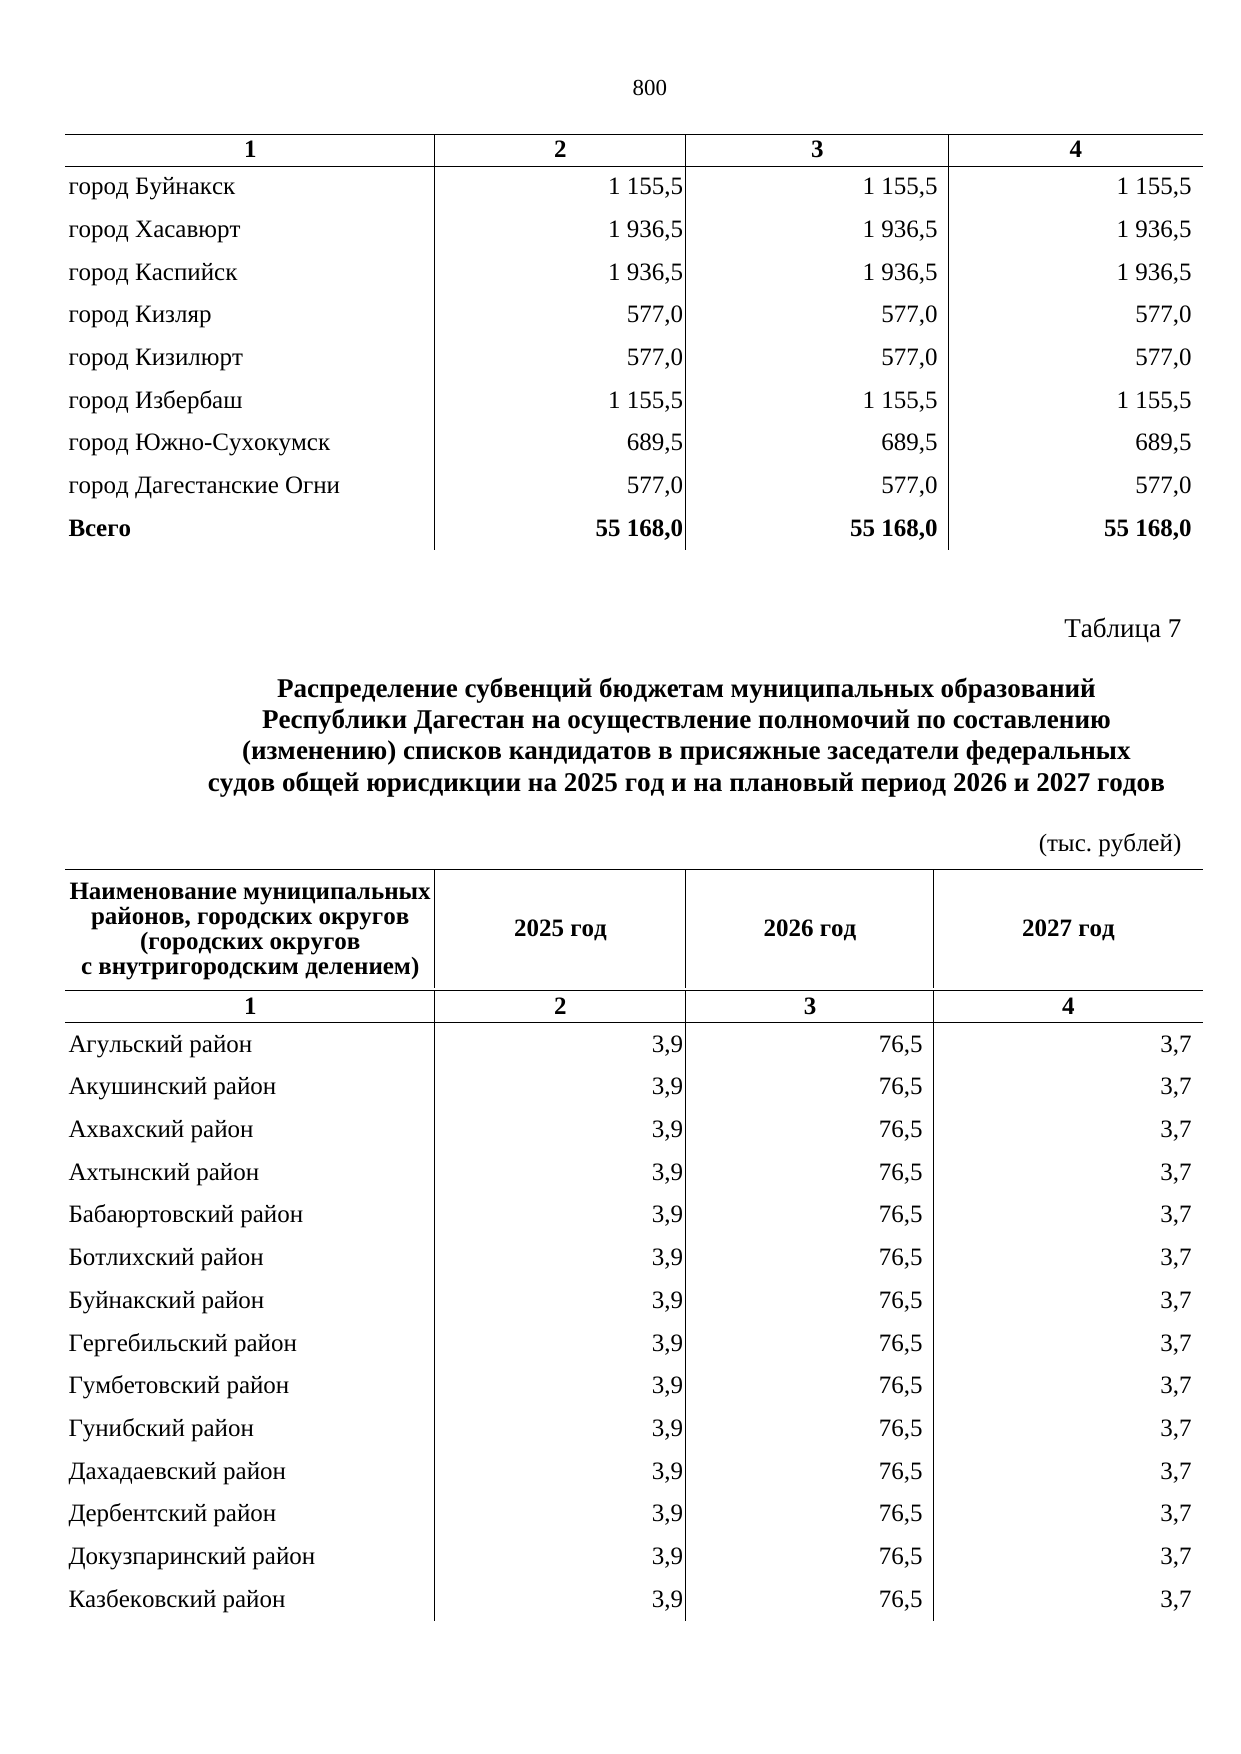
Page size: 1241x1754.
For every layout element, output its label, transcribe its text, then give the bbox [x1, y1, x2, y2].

table_cell 76,5 [686, 1322, 933, 1365]
table_header 4 [934, 991, 1202, 1022]
table_cell 3,7 [934, 1579, 1202, 1621]
table_cell 3,9 [435, 1023, 685, 1066]
table_cell 3,9 [435, 1365, 685, 1408]
table_cell 76,5 [686, 1579, 933, 1621]
table_cell 76,5 [686, 1536, 933, 1578]
table_cell 1 155,5 [686, 167, 948, 208]
table_header Наименование муниципальных районов, городских округов (городских округов с внутригородским делением) [65, 870, 434, 988]
table_cell 577,0 [686, 294, 948, 336]
table_cell 3,7 [934, 1450, 1202, 1493]
table_cell Дахадаевский район [65, 1450, 434, 1493]
table_cell 577,0 [949, 294, 1202, 336]
table_cell 3,7 [934, 1280, 1202, 1322]
table_cell 3,9 [435, 1536, 685, 1578]
table_cell 577,0 [686, 336, 948, 379]
table_header 1 [65, 135, 434, 166]
table_cell город Кизилюрт [65, 336, 434, 379]
table_cell 76,5 [686, 1450, 933, 1493]
table_cell 3,9 [435, 1450, 685, 1493]
table_cell город Южно-Сухокумск [65, 422, 434, 464]
table_cell 76,5 [686, 1280, 933, 1322]
table_header 2027 год [934, 870, 1202, 988]
table_cell Дербентский район [65, 1493, 434, 1536]
table_cell 3,9 [435, 1493, 685, 1536]
table_cell Докузпаринский район [65, 1536, 434, 1578]
table_cell Всего [65, 507, 434, 550]
table_cell 3,9 [435, 1408, 685, 1450]
table_cell 3,9 [435, 1237, 685, 1279]
table_cell 1 936,5 [949, 251, 1202, 294]
table_cell город Дагестанские Огни [65, 465, 434, 507]
table_cell 577,0 [435, 336, 685, 379]
table_header 2 [435, 991, 685, 1022]
table_cell 55 168,0 [686, 507, 948, 550]
table_cell 3,9 [435, 1151, 685, 1194]
table_cell 1 936,5 [435, 208, 685, 251]
table_cell 76,5 [686, 1365, 933, 1408]
table_header 2 [435, 135, 685, 166]
table_cell 3,9 [435, 1579, 685, 1621]
table_cell 1 936,5 [435, 251, 685, 294]
table_cell Бабаюртовский район [65, 1194, 434, 1237]
text (тыс. рублей) [118, 828, 1181, 857]
table_cell 577,0 [435, 465, 685, 507]
table_cell 3,7 [934, 1408, 1202, 1450]
text судов общей юрисдикции на 2025 год и на плановый период 2026 и 2027 годов [118, 766, 1181, 797]
table_cell 3,7 [934, 1493, 1202, 1536]
table_cell Буйнакский район [65, 1280, 434, 1322]
table_cell 1 155,5 [435, 167, 685, 208]
text Таблица 7 [118, 612, 1181, 643]
table_cell Агульский район [65, 1023, 434, 1066]
table_cell Казбековский район [65, 1579, 434, 1621]
table_cell 76,5 [686, 1493, 933, 1536]
text Республики Дагестан на осуществление полномочий по составлению [118, 703, 1181, 734]
table_cell 3,7 [934, 1322, 1202, 1365]
table_cell 76,5 [686, 1151, 933, 1194]
table_cell 3,7 [934, 1194, 1202, 1237]
text (изменению) списков кандидатов в присяжные заседатели федеральных [118, 734, 1181, 766]
table_cell 689,5 [435, 422, 685, 464]
table_cell Гергебильский район [65, 1322, 434, 1365]
table_cell 1 155,5 [949, 167, 1202, 208]
table_cell 577,0 [686, 465, 948, 507]
table_cell 689,5 [949, 422, 1202, 464]
table_cell 3,7 [934, 1536, 1202, 1578]
table_cell 1 155,5 [949, 379, 1202, 422]
table_cell город Буйнакск [65, 167, 434, 208]
table_cell город Избербаш [65, 379, 434, 422]
table_cell 3,9 [435, 1066, 685, 1109]
table_cell 55 168,0 [435, 507, 685, 550]
table_header 2026 год [686, 870, 933, 988]
table_cell 76,5 [686, 1066, 933, 1109]
table_cell 1 936,5 [686, 251, 948, 294]
table_cell 76,5 [686, 1109, 933, 1151]
table_cell 1 155,5 [435, 379, 685, 422]
table_cell 3,7 [934, 1066, 1202, 1109]
table_cell 3,7 [934, 1151, 1202, 1194]
table_cell 3,9 [435, 1194, 685, 1237]
table_cell город Каспийск [65, 251, 434, 294]
table_cell 3,7 [934, 1023, 1202, 1066]
table_cell 577,0 [949, 336, 1202, 379]
table_cell 76,5 [686, 1023, 933, 1066]
table_cell 55 168,0 [949, 507, 1202, 550]
table_cell 3,7 [934, 1365, 1202, 1408]
table_cell 1 936,5 [949, 208, 1202, 251]
table_header 3 [686, 991, 933, 1022]
table_header 4 [949, 135, 1202, 166]
table_cell город Хасавюрт [65, 208, 434, 251]
table_cell 3,7 [934, 1237, 1202, 1279]
table_cell Гунибский район [65, 1408, 434, 1450]
table_header 1 [65, 991, 434, 1022]
table_cell 3,9 [435, 1322, 685, 1365]
table_cell 76,5 [686, 1194, 933, 1237]
table_header 3 [686, 135, 948, 166]
table_cell 577,0 [949, 465, 1202, 507]
table_header 2025 год [435, 870, 685, 988]
table_cell 689,5 [686, 422, 948, 464]
table_cell город Кизляр [65, 294, 434, 336]
table_cell 76,5 [686, 1237, 933, 1279]
table_cell 577,0 [435, 294, 685, 336]
table_cell Гумбетовский район [65, 1365, 434, 1408]
table_cell 1 936,5 [686, 208, 948, 251]
table_cell Акушинский район [65, 1066, 434, 1109]
table_cell 76,5 [686, 1408, 933, 1450]
table_cell 1 155,5 [686, 379, 948, 422]
table_cell 3,7 [934, 1109, 1202, 1151]
table_cell 3,9 [435, 1109, 685, 1151]
table_cell Ботлихский район [65, 1237, 434, 1279]
table_cell Ахтынский район [65, 1151, 434, 1194]
table_cell 3,9 [435, 1280, 685, 1322]
text Распределение субвенций бюджетам муниципальных образований [118, 672, 1181, 703]
table_cell Ахвахский район [65, 1109, 434, 1151]
